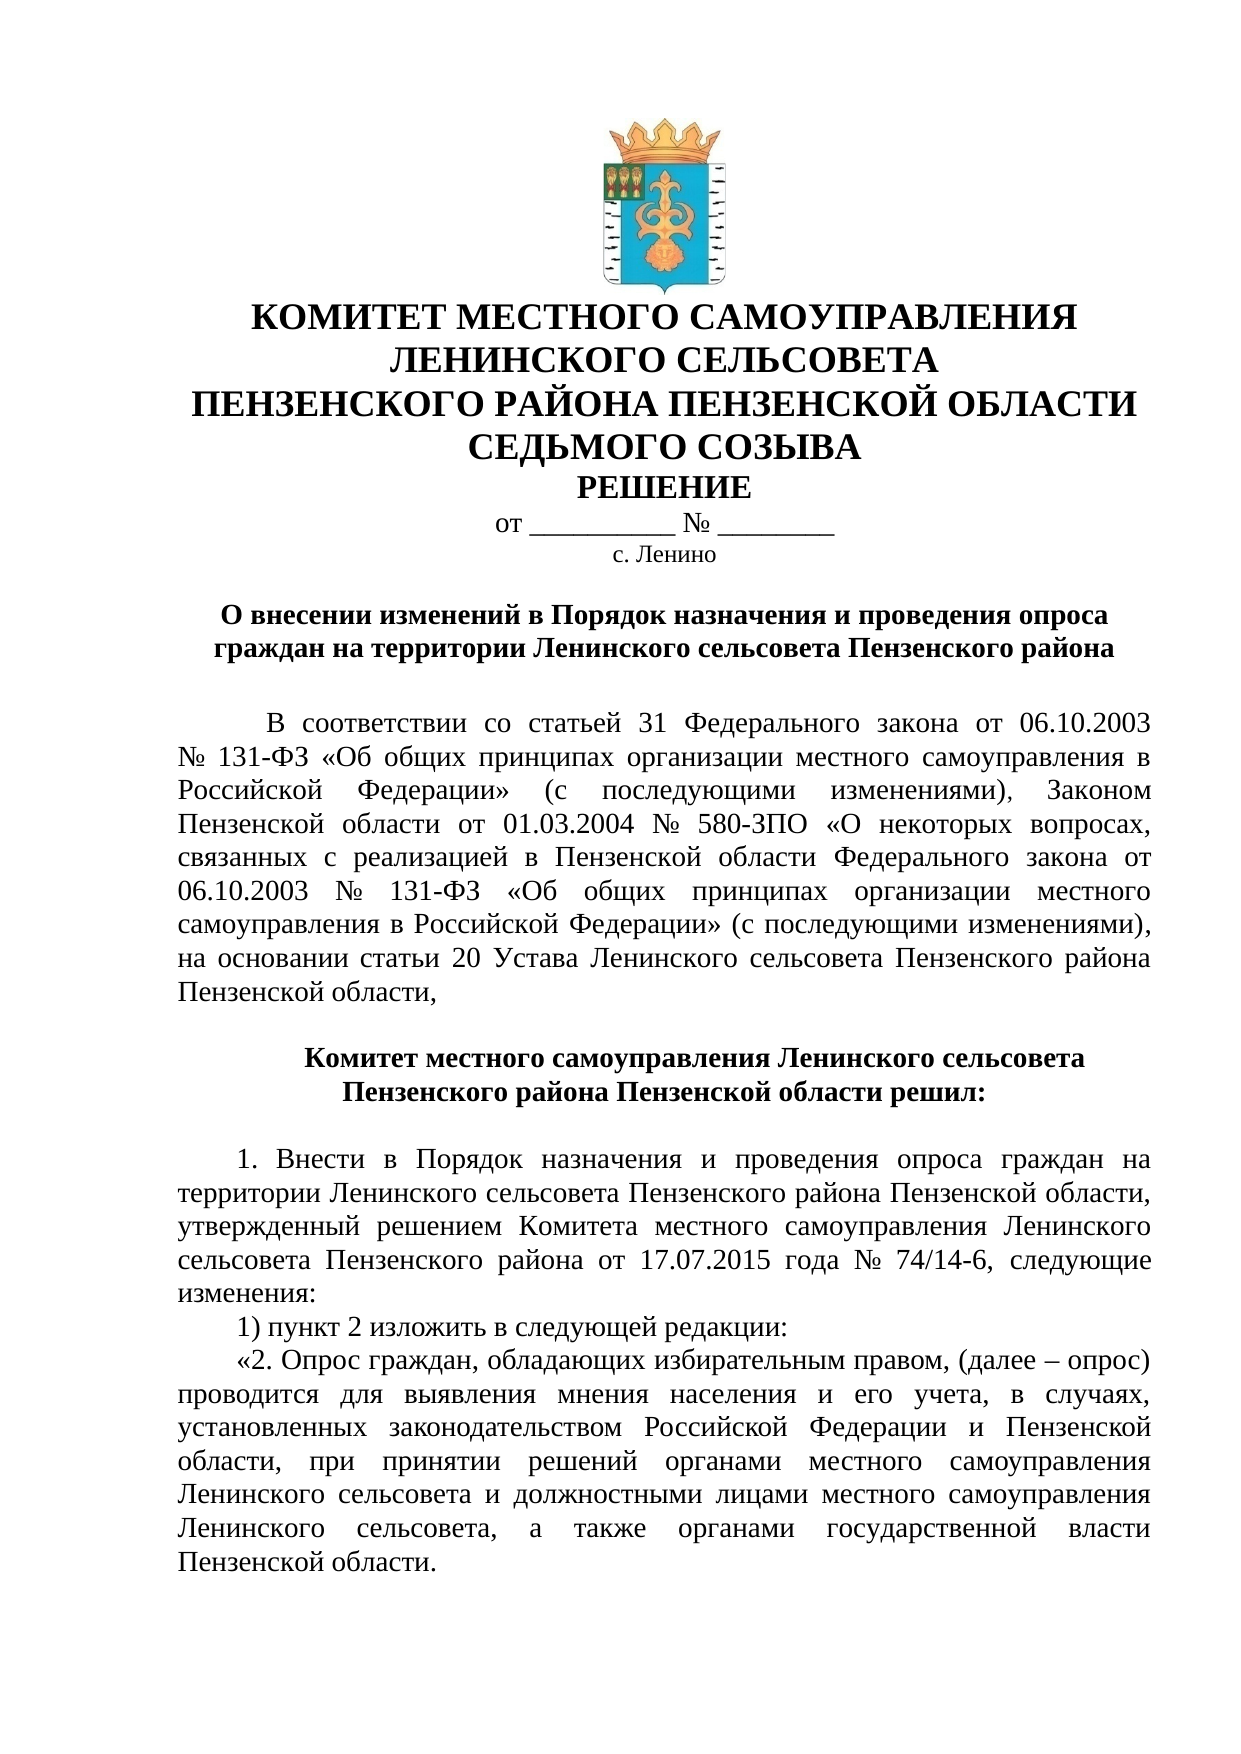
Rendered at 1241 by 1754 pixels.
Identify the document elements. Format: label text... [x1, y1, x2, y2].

text «2. Опрос граждан, обладающих избирательным правом, (далее – опрос) проводится для выявления мнения населения и его учета, в случаях, установленных законодательством Российской Федерации и Пензенской области, при принятии решений органами местного самоуправления Ленинского сельсовета и должностными лицами местного самоуправления Ленинского сельсовета, а также органами государственной власти Пензенской области. [177, 1342, 1152, 1577]
text СЕДЬМОГО СОЗЫВА [177, 424, 1152, 467]
text О внесении изменений в Порядок назначения и проведения опроса граждан на территории Ленинского сельсовета Пензенского района [177, 597, 1152, 664]
text с. Ленино [177, 539, 1152, 568]
text ПЕНЗЕНСКОГО РАЙОНА ПЕНЗЕНСКОЙ ОБЛАСТИ [177, 381, 1152, 424]
text от __________ № ________ [177, 506, 1152, 539]
text 1. Внести в Порядок назначения и проведения опроса граждан на территории Ленинского сельсовета Пензенского района Пензенской области, утвержденный решением Комитета местного самоуправления Ленинского сельсовета Пензенского района от 17.07.2015 года № 74/14-6, следующие изменения: [177, 1141, 1152, 1309]
picture [603, 118, 726, 295]
text РЕШЕНИЕ [177, 467, 1152, 506]
text 1) пункт 2 изложить в следующей редакции: [177, 1309, 1152, 1342]
text Комитет местного самоуправления Ленинского сельсовета Пензенского района Пензенской области решил: [177, 1041, 1152, 1108]
text ЛЕНИНСКОГО СЕЛЬСОВЕТА [177, 338, 1152, 381]
text В соответствии со статьей 31 Федерального закона от 06.10.2003 № 131-ФЗ «Об общих принципах организации местного самоуправления в Российской Федерации» (с последующими изменениями), Законом Пензенской области от 01.03.2004 № 580-ЗПО «О некоторых вопросах, связанных с реализацией в Пензенской области Федерального закона от 06.10.2003 № 131-ФЗ «Об общих принципах организации местного самоуправления в Российской Федерации» (с последующими изменениями), на основании статьи 20 Устава Ленинского сельсовета Пензенского района Пензенской области, [177, 705, 1152, 1007]
text КОМИТЕТ МЕСТНОГО САМОУПРАВЛЕНИЯ [177, 295, 1152, 338]
